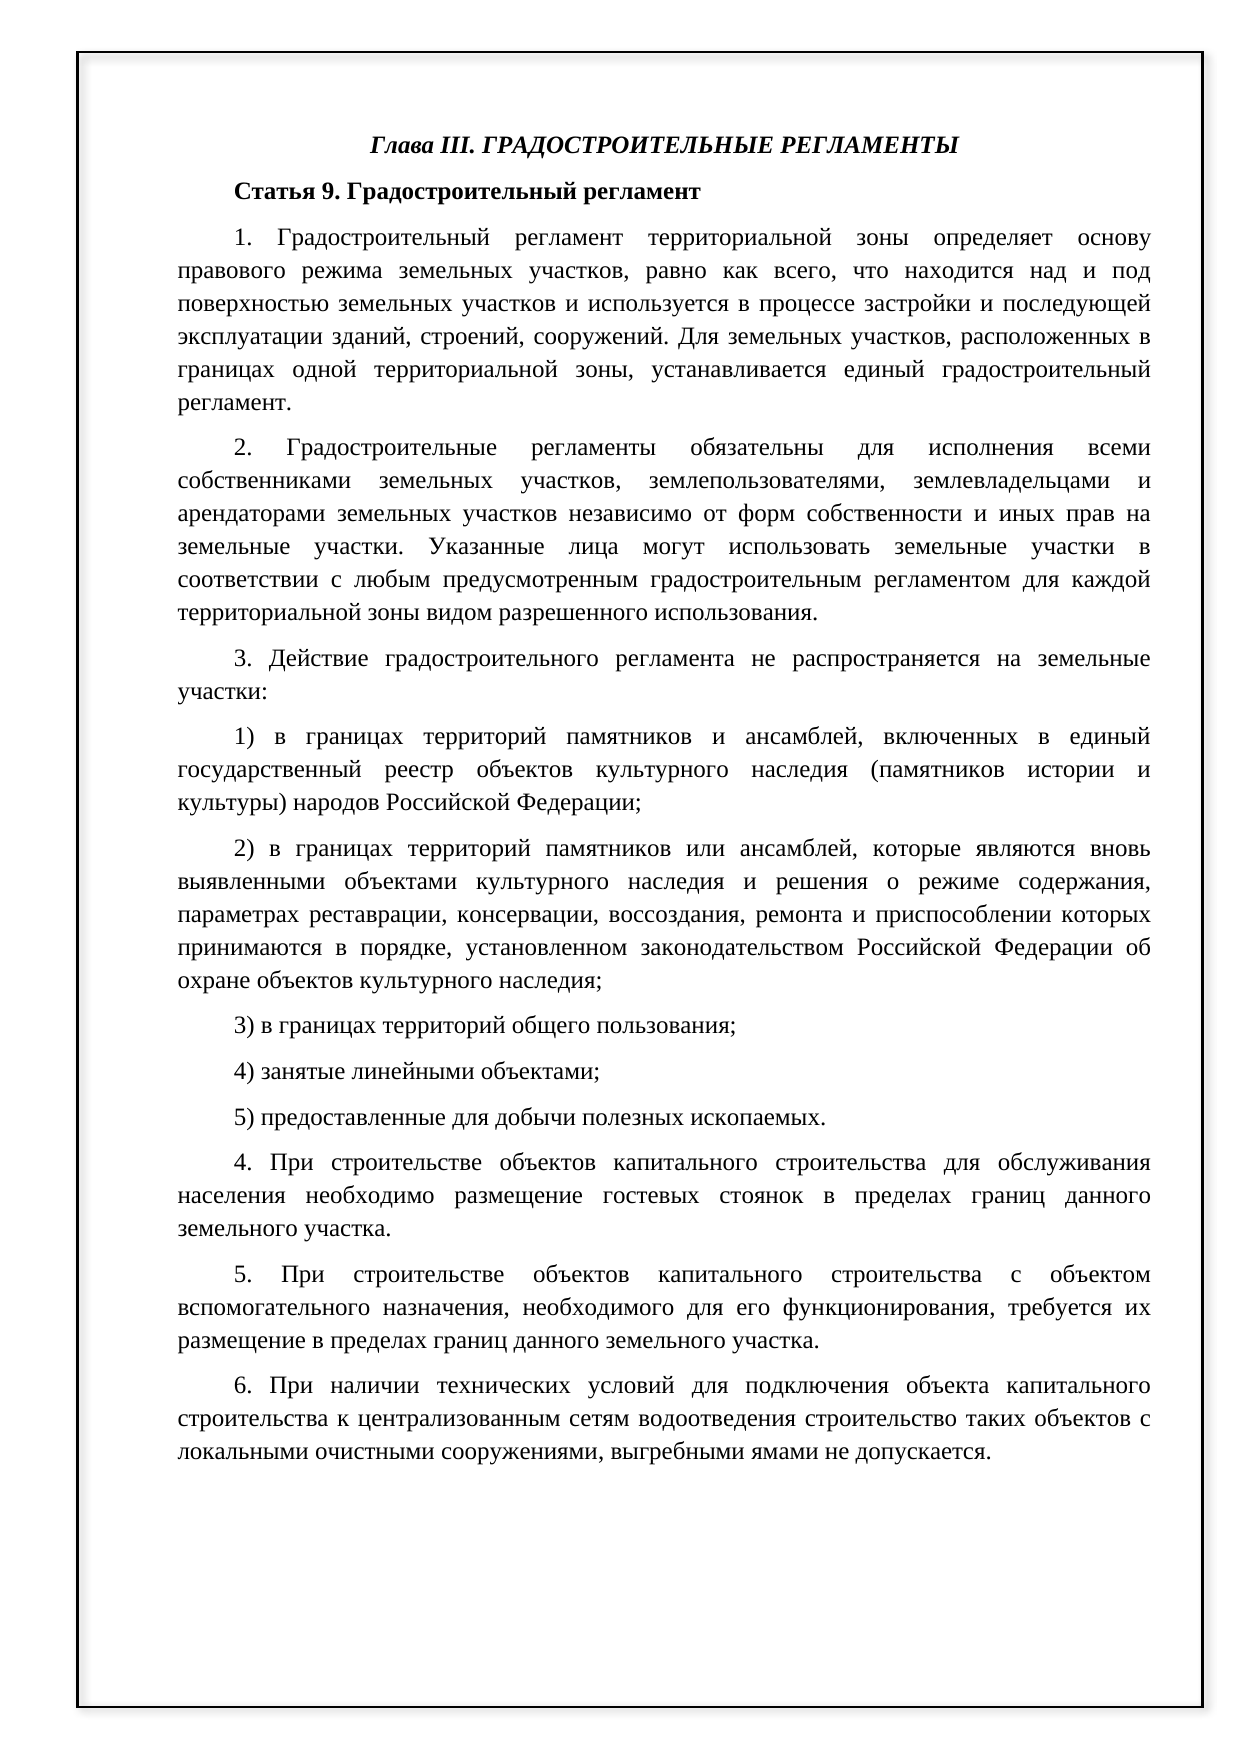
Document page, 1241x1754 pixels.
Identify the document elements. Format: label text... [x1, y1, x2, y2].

text Статья 9. Градостроительный регламент [177, 176, 1152, 205]
text 4. При строительстве объектов капитального строительства для обслуживания населения необходимо размещение гостевых стоянок в пределах границ данного земельного участка. [177, 1147, 1152, 1242]
text 2) в границах территорий памятников или ансамблей, которые являются вновь выявленными объектами культурного наследия и решения о режиме содержания, параметрах реставрации, консервации, воссоздания, ремонта и приспособлении которых принимаются в порядке, установленном законодательством Российской Федерации об охране объектов культурного наследия; [177, 833, 1152, 994]
text 1. Градостроительный регламент территориальной зоны определяет основу правового режима земельных участков, равно как всего, что находится над и под поверхностью земельных участков и используется в процессе застройки и последующей эксплуатации зданий, строений, сооружений. Для земельных участков, расположенных в границах одной территориальной зоны, устанавливается единый градостроительный регламент. [177, 222, 1152, 416]
text 5) предоставленные для добычи полезных ископаемых. [177, 1102, 1152, 1130]
text 4) занятые линейными объектами; [177, 1056, 1152, 1085]
text 3) в границах территорий общего пользования; [177, 1011, 1152, 1039]
text 5. При строительстве объектов капитального строительства с объектом вспомогательного назначения, необходимого для его функционирования, требуется их размещение в пределах границ данного земельного участка. [177, 1259, 1152, 1353]
text 6. При наличии технических условий для подключения объекта капитального строительства к централизованным сетям водоотведения строительство таких объектов с локальными очистными сооружениями, выгребными ямами не допускается. [177, 1370, 1152, 1465]
text Глава III. ГРАДОСТРОИТЕЛЬНЫЕ РЕГЛАМЕНТЫ [177, 131, 1152, 159]
text 3. Действие градостроительного регламента не распространяется на земельные участки: [177, 643, 1152, 705]
text 2. Градостроительные регламенты обязательны для исполнения всеми собственниками земельных участков, землепользователями, землевладельцами и арендаторами земельных участков независимо от форм собственности и иных прав на земельные участки. Указанные лица могут использовать земельные участки в соответствии с любым предусмотренным градостроительным регламентом для каждой территориальной зоны видом разрешенного использования. [177, 432, 1152, 626]
text 1) в границах территорий памятников и ансамблей, включенных в единый государственный реестр объектов культурного наследия (памятников истории и культуры) народов Российской Федерации; [177, 721, 1152, 816]
